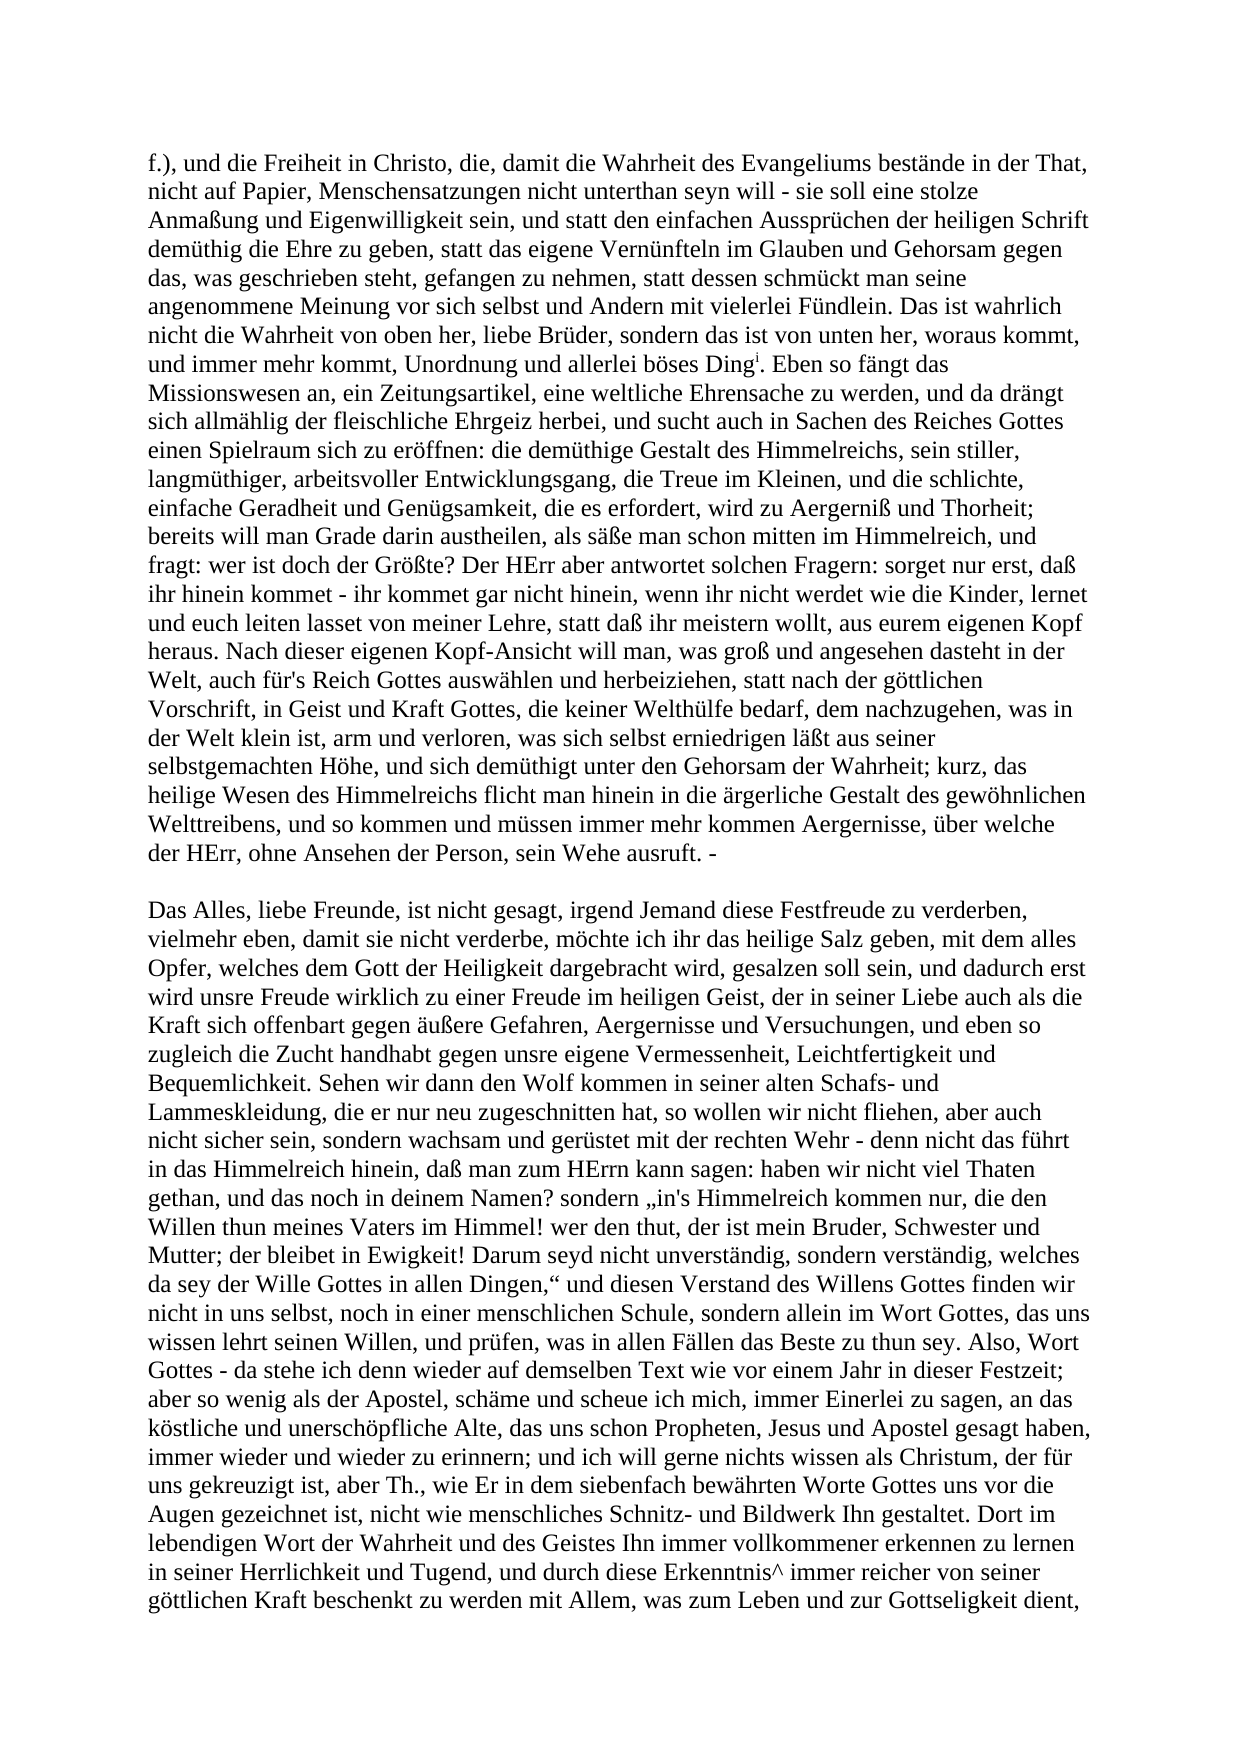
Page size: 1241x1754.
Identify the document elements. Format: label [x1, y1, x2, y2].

text [148, 896, 1093, 1614]
text [148, 148, 1093, 866]
